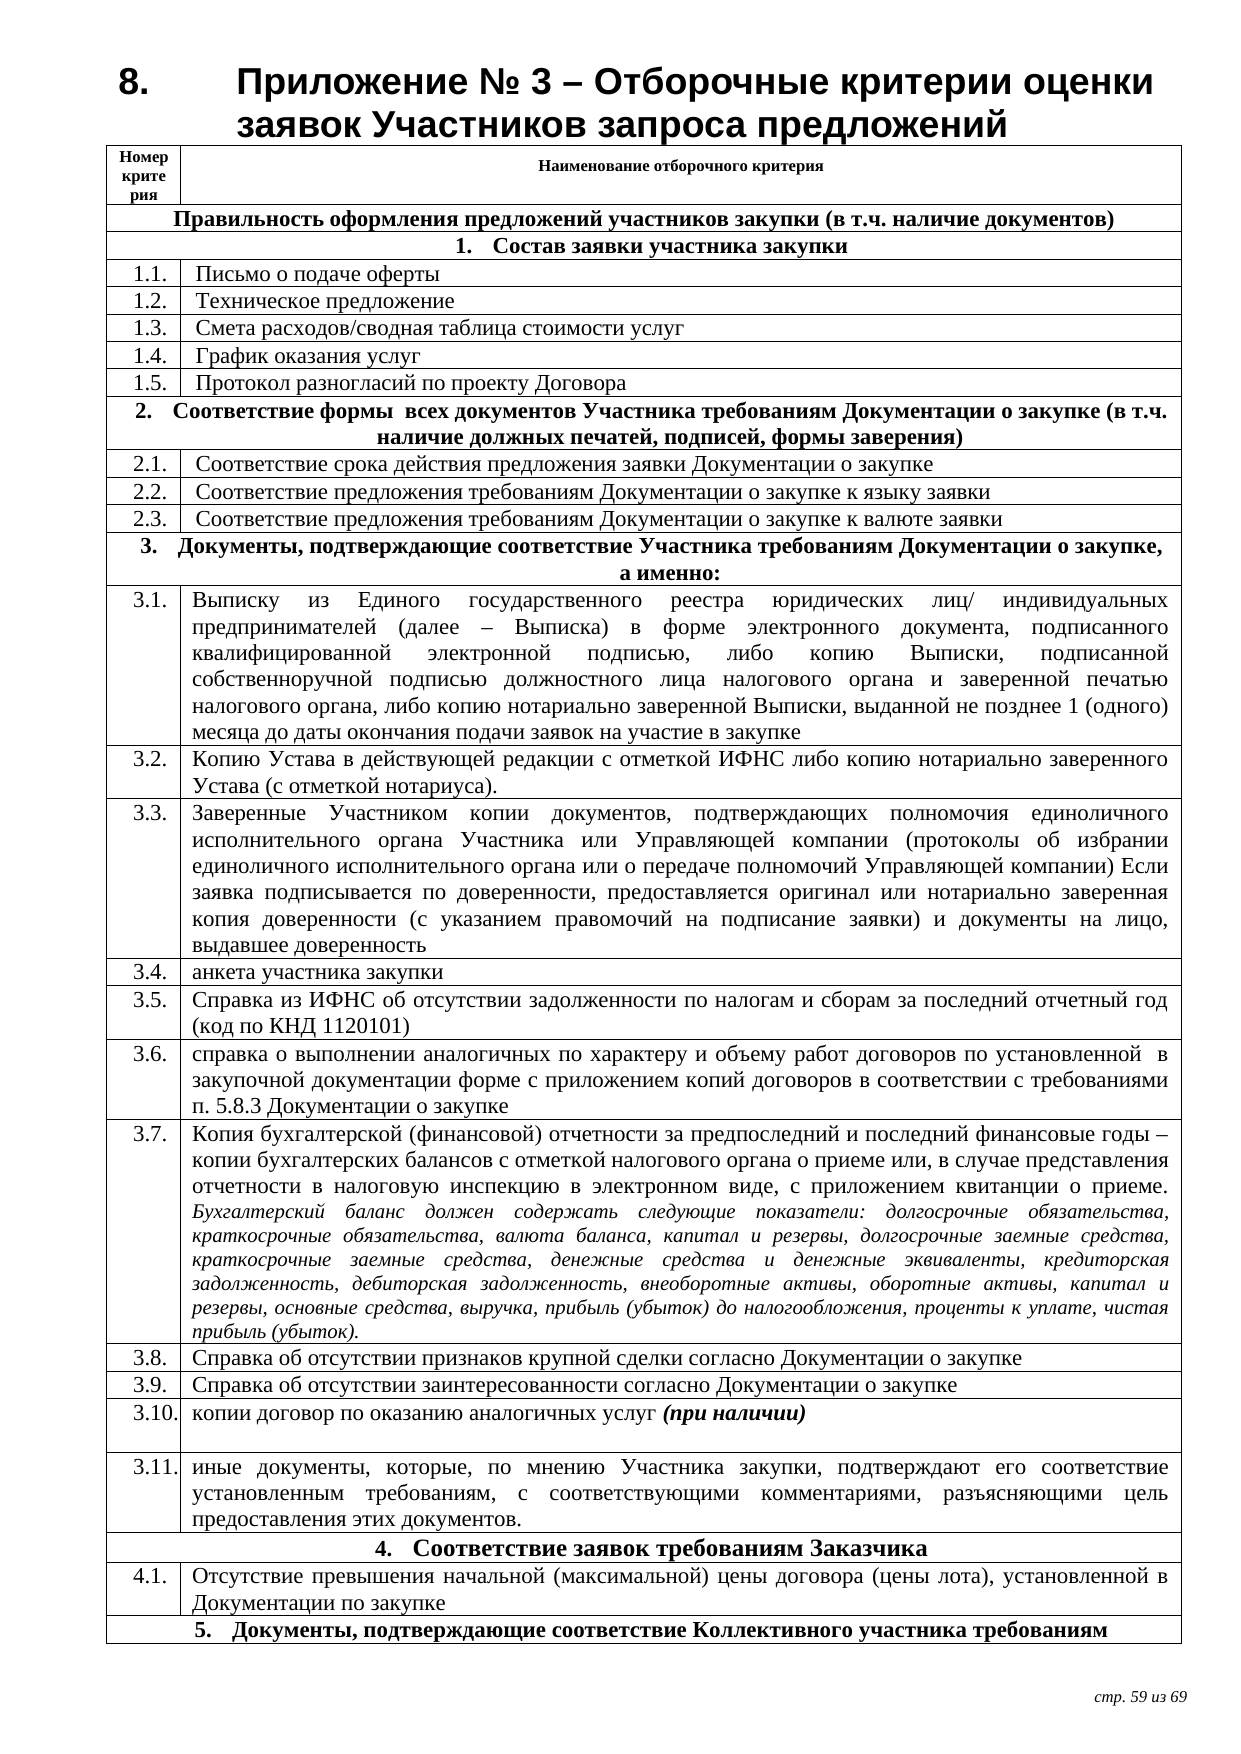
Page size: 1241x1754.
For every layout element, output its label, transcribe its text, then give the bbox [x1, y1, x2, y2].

table_cell Справка об отсутствии признаков крупной сделки согласно Документации о закупке [181, 1344, 1181, 1371]
table_cell [107, 1453, 180, 1532]
table_cell [107, 1040, 180, 1119]
table_cell Соответствие срока действия предложения заявки Документации о закупке [181, 450, 1181, 477]
subtitle Приложение № 3 – Отборочные критерии оценки заявок Участников запроса предложений [118, 59, 1181, 145]
table_cell Документы, подтверждающие соответствие Участника требованиям Документации о закупке, а именно: [107, 533, 1181, 585]
table_cell Соответствие предложения требованиям Документации о закупке к языку заявки [181, 478, 1181, 504]
table_cell . [107, 260, 180, 286]
table_cell [107, 1399, 180, 1452]
table_cell График оказания услуг [181, 342, 1181, 368]
table_cell [107, 478, 180, 504]
table_cell [107, 450, 180, 477]
table_cell Соответствие заявок требованиям Заказчика [107, 1533, 1181, 1562]
table_cell [107, 799, 180, 957]
table_cell [107, 1372, 180, 1398]
table_cell [107, 369, 180, 396]
table_cell [107, 586, 180, 744]
table_header Номер критерия [107, 146, 180, 204]
table_cell анкета участника закупки [181, 959, 1181, 985]
table_cell [107, 315, 180, 341]
table_cell [107, 1120, 180, 1343]
table_cell Копия бухгалтерской (финансовой) отчетности за предпоследний и последний финансовые годы – копии бухгалтерских балансов с отметкой налогового органа о приеме или, в случае представления отчетности в налоговую инспекцию в электронном виде, с приложением квитанции о приеме. Бухгалтерский баланс должен содержать следующие показатели: долгосрочные обязательства, краткосрочные обязательства, валюта баланса, капитал и резервы, долгосрочные заемные средства, краткосрочные заемные средства, денежные средства и денежные эквиваленты, кредиторская задолженность, дебиторская задолженность, внеоборотные активы, оборотные активы, капитал и резервы, основные средства, выручка, прибыль (убыток) до налогообложения, проценты к уплате, чистая прибыль (убыток). [181, 1120, 1181, 1343]
table_cell [107, 986, 180, 1038]
table_cell Соответствие предложения требованиям Документации о закупке к валюте заявки [181, 505, 1181, 532]
table_cell [107, 287, 180, 313]
table_cell Состав заявки участника закупки [107, 232, 1181, 259]
table_cell Копию Устава в действующей редакции с отметкой ИФНС либо копию нотариально заверенного Устава (с отметкой нотариуса). [181, 746, 1181, 798]
table_cell справка о выполнении аналогичных по характеру и объему работ договоров по установленной в закупочной документации форме с приложением копий договоров в соответствии с требованиями п. 5.8.3 Документации о закупке [181, 1040, 1181, 1119]
table_header Наименование отборочного критерия [181, 146, 1181, 204]
table_cell иные документы, которые, по мнению Участника закупки, подтверждают его соответствие установленным требованиям, с соответствующими комментариями, разъясняющими цель предоставления этих документов. [181, 1453, 1181, 1532]
table_cell Отсутствие превышения начальной (максимальной) цены договора (цены лота), установленной в Документации по закупке [181, 1563, 1181, 1615]
table_cell [107, 1563, 180, 1615]
table_cell [107, 959, 180, 985]
table_cell [107, 1344, 180, 1371]
table_cell Протокол разногласий по проекту Договора [181, 369, 1181, 396]
table_cell [107, 342, 180, 368]
table_cell копии договор по оказанию аналогичных услуг (при наличии) [181, 1399, 1181, 1452]
table_cell Письмо о подаче оферты [181, 260, 1181, 286]
table_cell Выписку из Единого государственного реестра юридических лиц/ индивидуальных предпринимателей (далее – Выписка) в форме электронного документа, подписанного квалифицированной электронной подписью, либо копию Выписки, подписанной собственноручной подписью должностного лица налогового органа и заверенной печатью налогового органа, либо копию нотариально заверенной Выписки, выданной не позднее 1 (одного) месяца до даты окончания подачи заявок на участие в закупке [181, 586, 1181, 744]
table_cell Заверенные Участником копии документов, подтверждающих полномочия единоличного исполнительного органа Участника или Управляющей компании (протоколы об избрании единоличного исполнительного органа или о передаче полномочий Управляющей компании) Если заявка подписывается по доверенности, предоставляется оригинал или нотариально заверенная копия доверенности (с указанием правомочий на подписание заявки) и документы на лицо, выдавшее доверенность [181, 799, 1181, 957]
table_cell Соответствие формы всех документов Участника требованиям Документации о закупке (в т.ч. наличие должных печатей, подписей, формы заверения) [107, 397, 1181, 449]
table_cell [107, 505, 180, 532]
table_cell [107, 746, 180, 798]
table_cell Смета расходов/сводная таблица стоимости услуг [181, 315, 1181, 341]
table_cell Справка об отсутствии заинтересованности согласно Документации о закупке [181, 1372, 1181, 1398]
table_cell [107, 1616, 1181, 1643]
table_cell Техническое предложение [181, 287, 1181, 313]
table_cell Справка из ИФНС об отсутствии задолженности по налогам и сборам за последний отчетный год (код по КНД 1120101) [181, 986, 1181, 1038]
table_cell Правильность оформления предложений участников закупки (в т.ч. наличие документов) [107, 205, 1181, 231]
